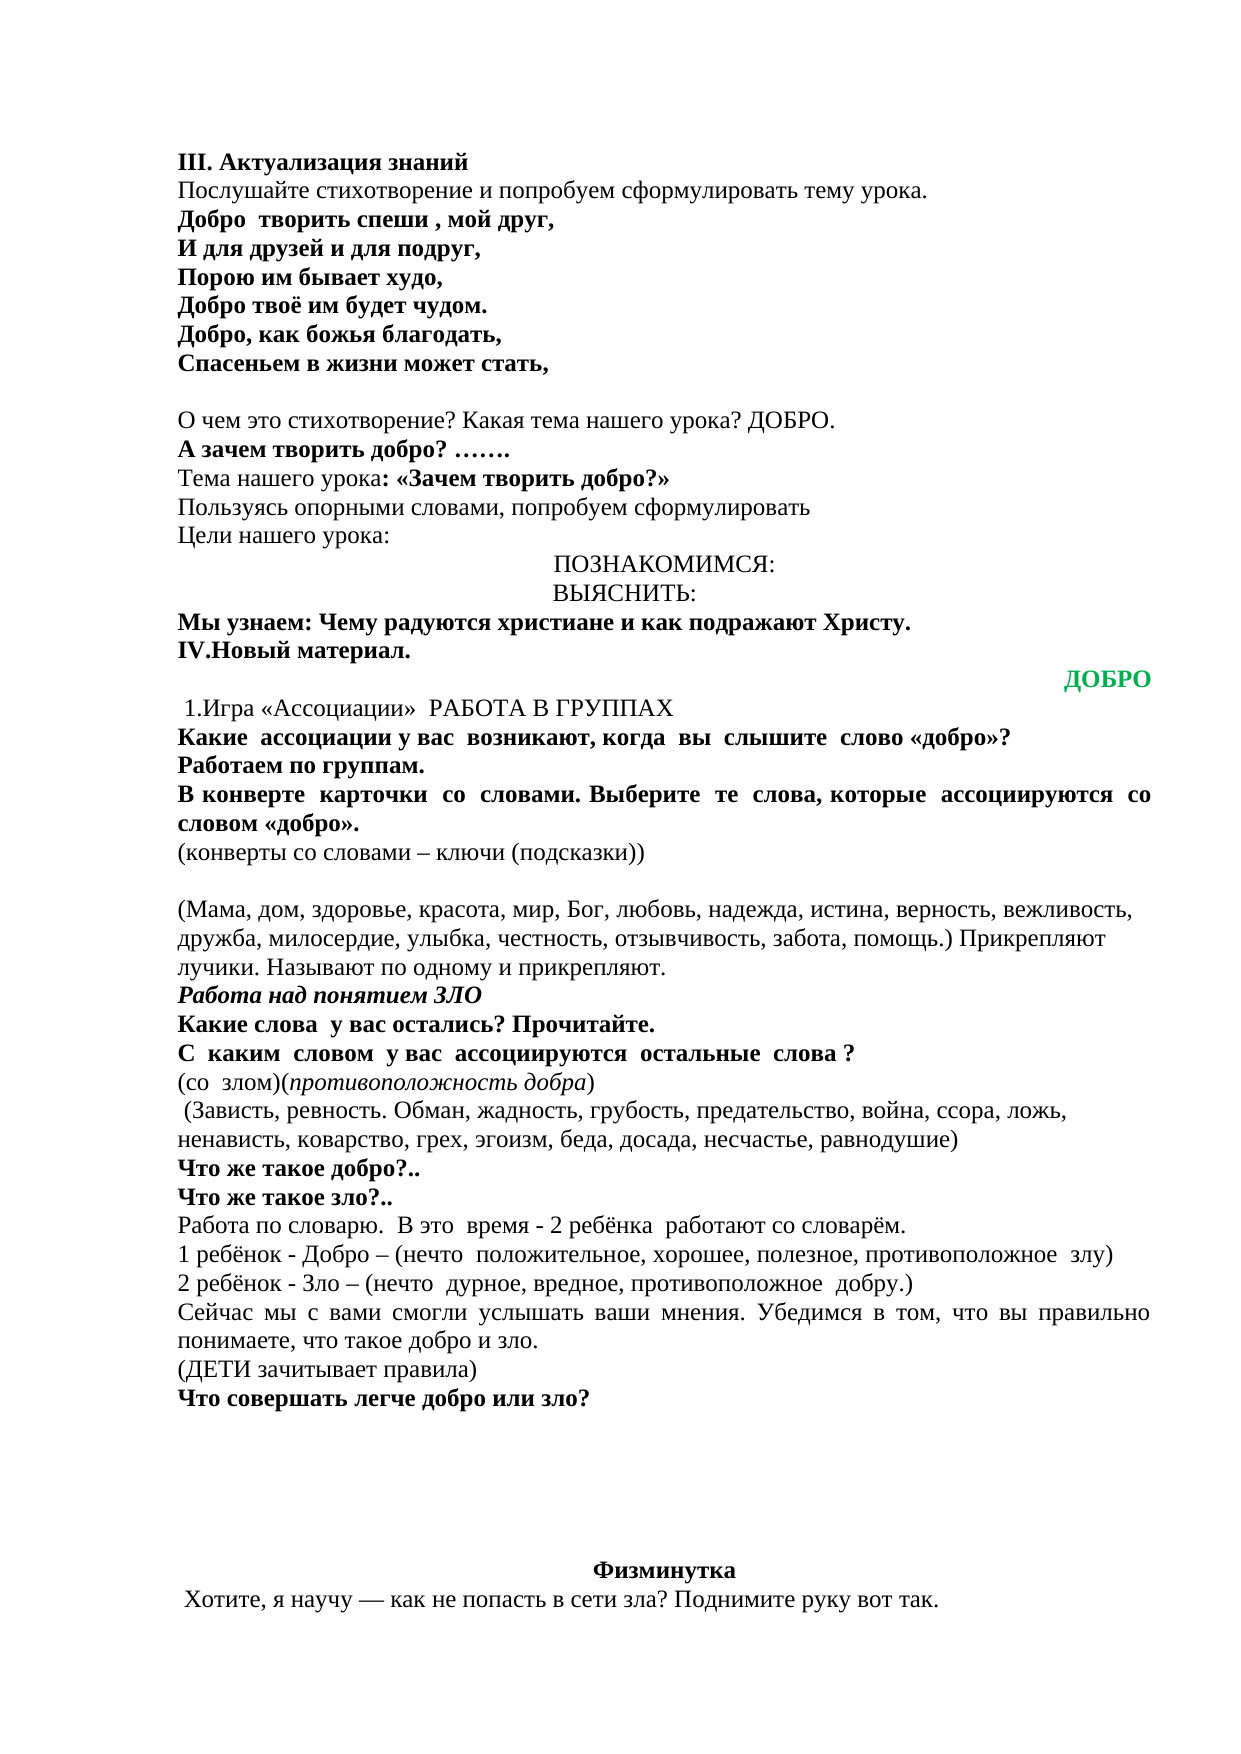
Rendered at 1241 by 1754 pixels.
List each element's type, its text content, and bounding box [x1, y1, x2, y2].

text Пользуясь опорными словами, попробуем сформулировать [177, 492, 1152, 521]
text ДОБРО [177, 664, 1152, 693]
text 2 ребёнок - Зло – (нечто дурное, вредное, противоположное добру.) [177, 1268, 1152, 1297]
text Работа над понятием ЗЛО [177, 981, 1152, 1009]
text Что совершать легче добро или зло? [177, 1383, 1152, 1412]
text Хотите, я научу — как не попасть в сети зла? Поднимите руку вот так. [177, 1584, 1152, 1613]
text (Зависть, ревность. Обман, жадность, грубость, предательство, война, ссора, ложь, ненависть, коварство, грех, эгоизм, беда, досада, несчастье, равнодушие) [177, 1096, 1152, 1153]
text Какие слова у вас остались? Прочитайте. [177, 1009, 1152, 1038]
text С каким словом у вас ассоциируются остальные слова ? [177, 1038, 1152, 1067]
text Порою им бывает худо, [177, 262, 1152, 291]
text (конверты со словами – ключи (подсказки)) [177, 837, 1152, 866]
text (ДЕТИ зачитывает правила) [177, 1354, 1152, 1383]
text Сейчас мы с вами смогли услышать ваши мнения. Убедимся в том, что вы правильно понимаете, что такое добро и зло. [177, 1297, 1152, 1354]
text Что же такое добро?.. [177, 1153, 1152, 1182]
text Добро творить спеши , мой друг, [177, 204, 1152, 233]
text Что же такое зло?.. [177, 1182, 1152, 1211]
text Мы узнаем: Чему радуются христиане и как подражают Христу. [177, 607, 1152, 636]
text Какие ассоциации у вас возникают, когда вы слышите слово «добро»? [177, 722, 1152, 751]
text ПОЗНАКОМИМСЯ: [177, 549, 1152, 578]
text Спасеньем в жизни может стать, [177, 348, 1152, 377]
text И для друзей и для подруг, [177, 233, 1152, 262]
text 1 ребёнок - Добро – (нечто положительное, хорошее, полезное, противоположное злу) [177, 1239, 1152, 1268]
text Послушайте стихотворение и попробуем сформулировать тему урока. [177, 176, 1152, 204]
text 1.Игра «Ассоциации» РАБОТА В ГРУППАХ [177, 693, 1152, 722]
text Тема нашего урока: «Зачем творить добро?» [177, 463, 1152, 492]
text Физминутка [177, 1556, 1152, 1584]
text Работа по словарю. В это время - 2 ребёнка работают со словарём. [177, 1211, 1152, 1239]
text О чем это стихотворение? Какая тема нашего урока? ДОБРО. [177, 406, 1152, 434]
text В конверте карточки со словами. Выберите те слова, которые ассоциируются со словом «добро». [177, 779, 1152, 837]
text Добро твоё им будет чудом. [177, 291, 1152, 319]
text ІІІ. Актуализация знаний [177, 147, 1152, 176]
text А зачем творить добро? ……. [177, 434, 1152, 463]
text (со злом)(противоположность добра) [177, 1067, 1152, 1096]
text Добро, как божья благодать, [177, 319, 1152, 348]
text Работаем по группам. [177, 751, 1152, 779]
text Цели нашего урока: [177, 521, 1152, 549]
text (Мама, дом, здоровье, красота, мир, Бог, любовь, надежда, истина, верность, вежливость, дружба, милосердие, улыбка, честность, отзывчивость, забота, помощь.) Прикрепляют лучики. Называют по одному и прикрепляют. [177, 894, 1152, 981]
text ВЫЯСНИТЬ: [177, 578, 1152, 607]
text IV.Новый материал. [177, 636, 1152, 664]
